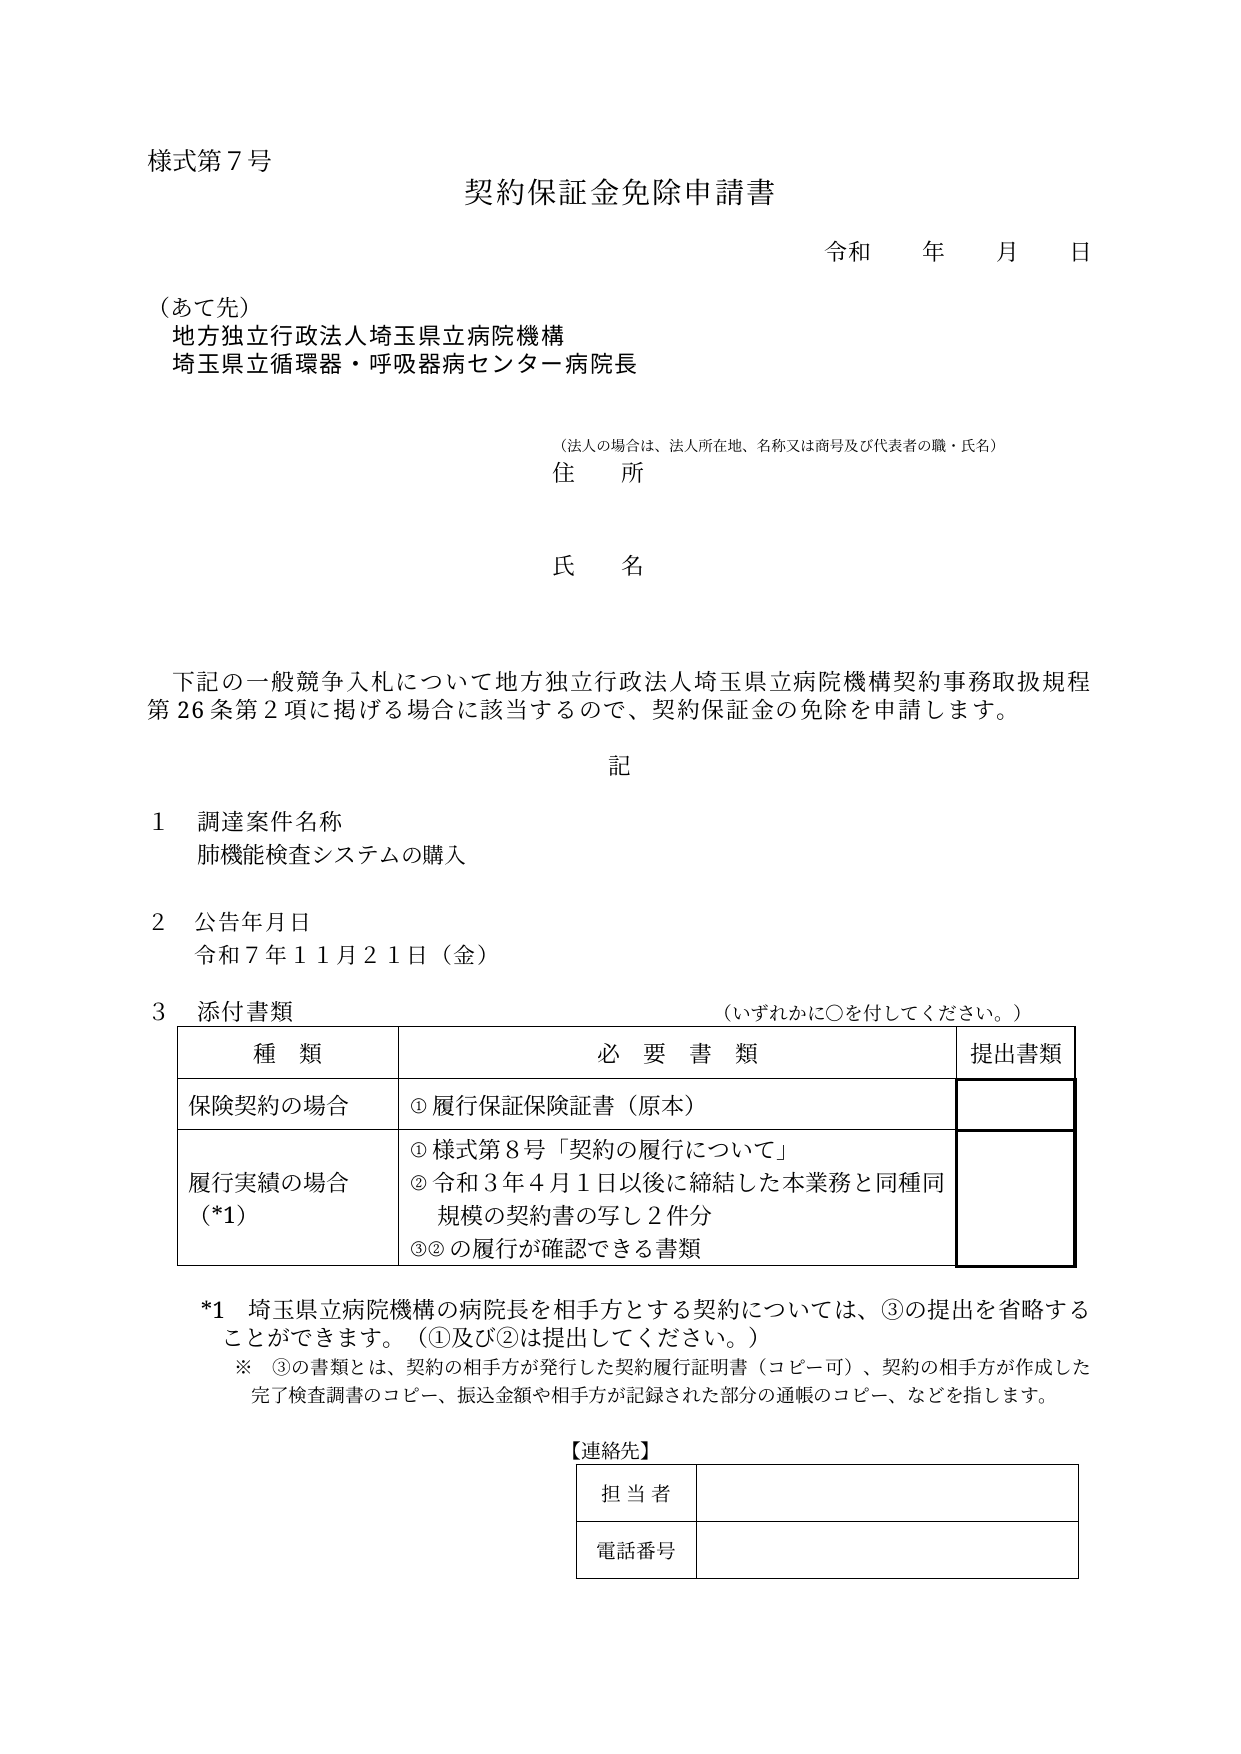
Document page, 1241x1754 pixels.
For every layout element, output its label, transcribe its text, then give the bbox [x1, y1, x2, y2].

table_cell [958, 1081, 1073, 1129]
text 氏 名 [552, 548, 1092, 581]
table_cell ①様式第８号「契約の履行について」 ②令和３年４月１日以後に締結した本業務と同種同規模の契約書の写し２件分 ③②の履行が確認できる書類 [399, 1130, 955, 1264]
table_cell ①履行保証保険証書（原本） [399, 1079, 955, 1129]
text 令和７年１１月２１日（金） [148, 936, 1092, 970]
text （あて先） [148, 294, 1092, 322]
text 令和 年 月 日 [148, 238, 1092, 266]
text 住 所 [552, 455, 1092, 488]
text 下記の一般競争入札について地方独立行政法人埼玉県立病院機構契約事務取扱規程第26条第２項に掲げる場合に該当するので、契約保証金の免除を申請します。 [148, 668, 1092, 724]
text １ 調達案件名称 [148, 808, 1092, 836]
text 記 [148, 752, 1092, 780]
text ※ ③の書類とは、契約の相手方が発行した契約履行証明書（コピー可）、契約の相手方が作成した完了検査調書のコピー、振込金額や相手方が記録された部分の通帳のコピー、などを指します。 [177, 1352, 1092, 1408]
table_cell [697, 1522, 1078, 1578]
table_cell 履行実績の場合 （*1） [178, 1130, 398, 1264]
table_cell 電話番号 [577, 1522, 696, 1578]
text ３ 添付書類 （いずれかに○を付してください。） [148, 998, 1092, 1026]
text 【連絡先】 [561, 1436, 1092, 1464]
text ２ 公告年月日 [148, 903, 1092, 936]
table_header 必 要 書 類 [399, 1027, 956, 1077]
text 様式第７号 [148, 148, 1092, 176]
text 契約保証金免除申請書 [148, 176, 1092, 210]
table_cell [958, 1132, 1073, 1264]
table_cell 保険契約の場合 [178, 1079, 398, 1129]
table_header 提出書類 [957, 1027, 1074, 1077]
text 肺機能検査システムの購入 [148, 836, 1092, 870]
text 地方独立行政法人埼玉県立病院機構 [148, 322, 1092, 350]
table_header 種 類 [178, 1027, 398, 1077]
text 埼玉県立循環器・呼吸器病センター病院長 [148, 350, 1092, 378]
table_header 担 当 者 [577, 1465, 696, 1521]
text *1 埼玉県立病院機構の病院長を相手方とする契約については、③の提出を省略することができます。（①及び②は提出してください。） [177, 1296, 1092, 1352]
table_header [697, 1465, 1078, 1521]
text （法人の場合は、法人所在地、名称又は商号及び代表者の職・氏名） [552, 434, 1092, 455]
